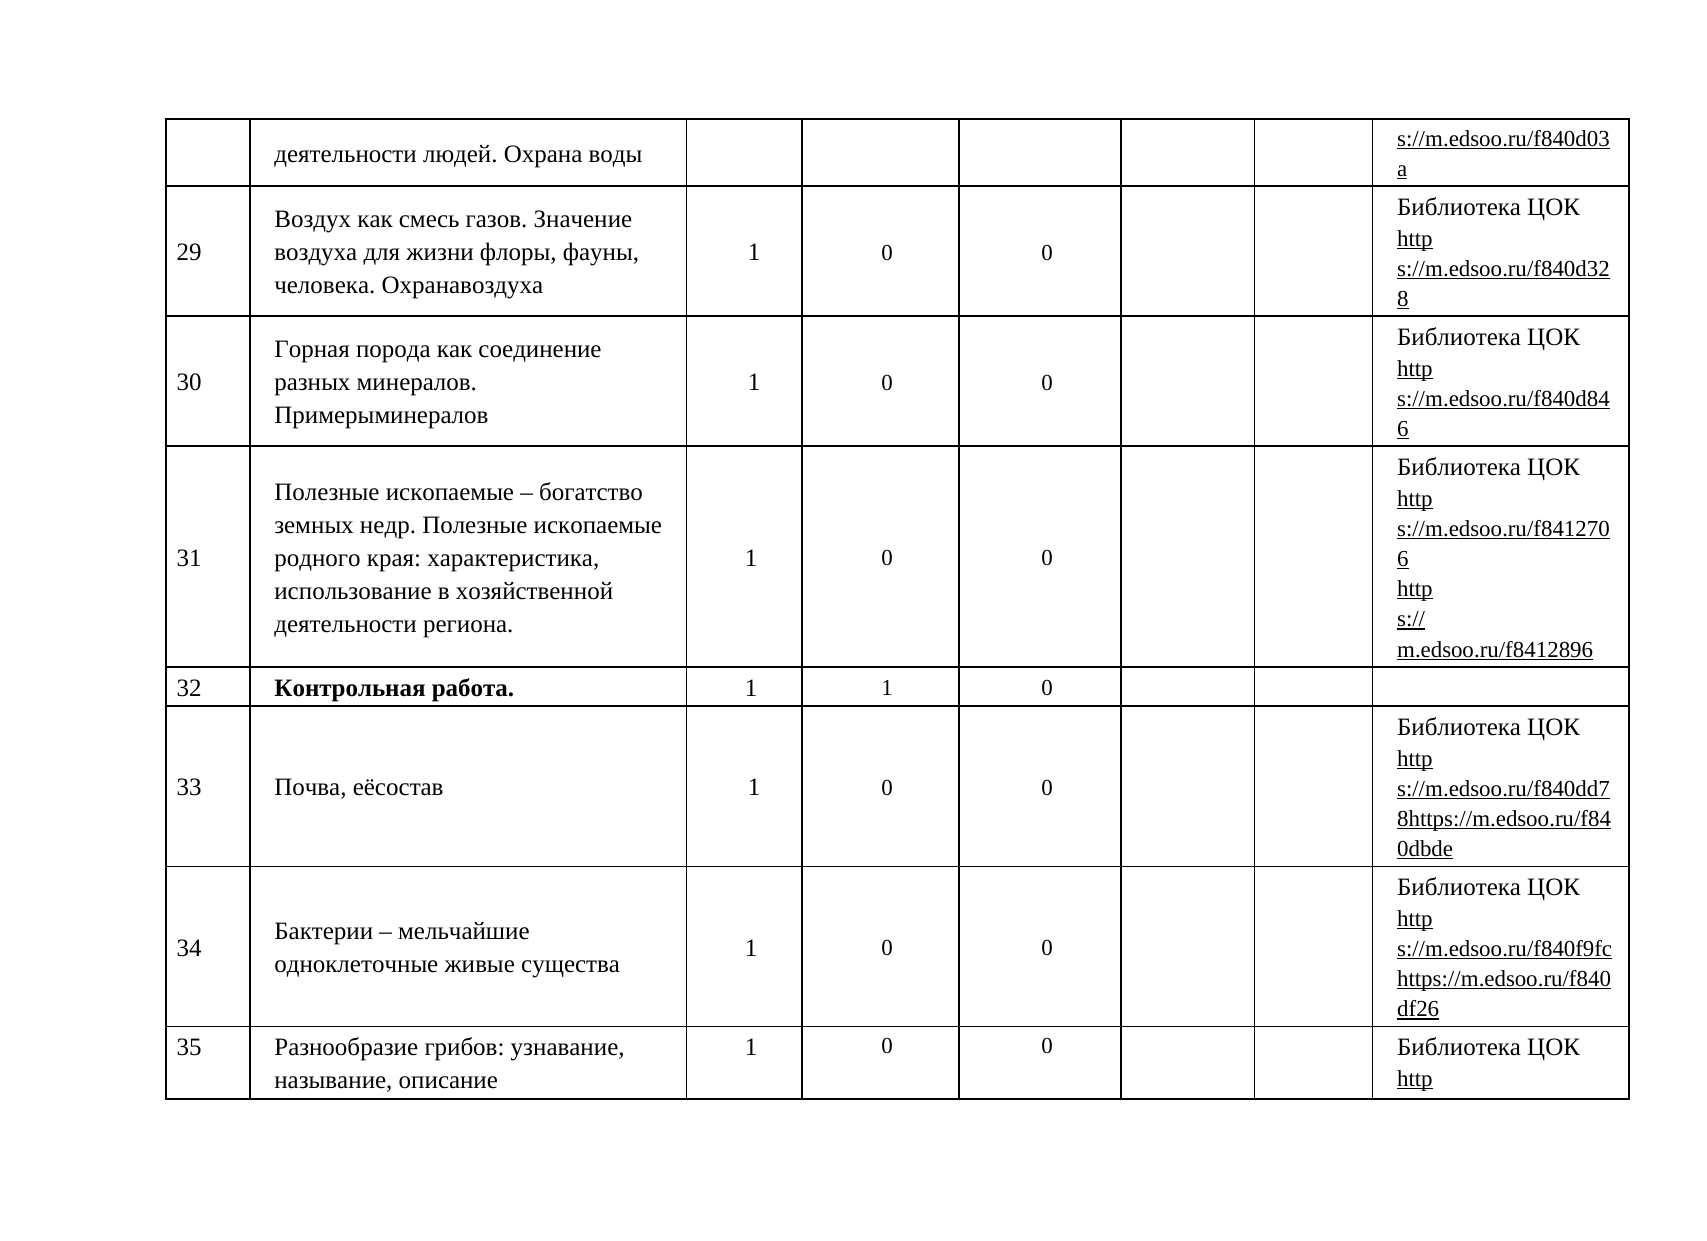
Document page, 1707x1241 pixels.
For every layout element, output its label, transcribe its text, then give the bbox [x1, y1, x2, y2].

table_cell [1373, 668, 1628, 705]
table_cell Почва, еёсостав [251, 707, 686, 866]
table_cell 30 [167, 317, 249, 445]
table_cell Контрольная работа. [251, 668, 686, 705]
table_cell [1122, 867, 1254, 1026]
table_cell 1 [687, 867, 801, 1026]
table_cell 1 [687, 187, 801, 315]
table_cell 1 [687, 1027, 801, 1098]
table_cell 0 [960, 668, 1120, 705]
table_cell Библиотека ЦОК https://m.edsoo.ru/f840f9fchttps://m.edsoo.ru/f840df26 [1373, 867, 1628, 1026]
table_cell Бактерии – мельчайшие одноклеточные живые существа [251, 867, 686, 1026]
table_cell Горная порода как соединение разных минералов. Примерыминералов [251, 317, 686, 445]
table_cell [1122, 668, 1254, 705]
table_cell 0 [803, 867, 958, 1026]
table_cell 0 [960, 317, 1120, 445]
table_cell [251, 120, 686, 185]
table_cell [1373, 1027, 1628, 1098]
table_cell Библиотека ЦОК https://m.edsoo.ru/f840d846 [1373, 317, 1628, 445]
table_cell [1122, 120, 1254, 185]
table_cell 0 [960, 447, 1120, 666]
table_cell 33 [167, 707, 249, 866]
table_cell 0 [803, 1027, 958, 1098]
table_cell [1255, 1027, 1372, 1098]
table_cell 1 [803, 668, 958, 705]
table_cell 1 [687, 447, 801, 666]
table_cell 0 [803, 317, 958, 445]
table_cell Полезные ископаемые – богатство земных недр. Полезные ископаемые родного края: характеристика, использование в хозяйственной деятельности региона. [251, 447, 686, 666]
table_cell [251, 1027, 686, 1098]
table_cell 35 [167, 1027, 249, 1098]
table_cell 31 [167, 447, 249, 666]
table_cell Библиотека ЦОК https://m.edsoo.ru/f840dd78https://m.edsoo.ru/f840dbde [1373, 707, 1628, 866]
table_cell [1255, 707, 1372, 866]
table_cell [1122, 1027, 1254, 1098]
table_cell 0 [960, 1027, 1120, 1098]
table_cell 1 [687, 120, 801, 185]
table_cell [1122, 707, 1254, 866]
table_cell 0 [803, 707, 958, 866]
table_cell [1373, 120, 1628, 185]
table_cell [1255, 668, 1372, 705]
table_cell 0 [803, 187, 958, 315]
table_cell 0 [960, 120, 1120, 185]
table_cell Библиотека ЦОК https://m.edsoo.ru/f8412706 https://m.edsoo.ru/f8412896 [1373, 447, 1628, 666]
table_cell Библиотека ЦОК https://m.edsoo.ru/f840d328 [1373, 187, 1628, 315]
table_cell 0 [960, 707, 1120, 866]
table_cell [1255, 317, 1372, 445]
table_cell 0 [803, 120, 958, 185]
table_cell [1255, 120, 1372, 185]
table_cell 0 [803, 447, 958, 666]
table_cell 0 [960, 187, 1120, 315]
table_cell 29 [167, 187, 249, 315]
table_cell [1122, 187, 1254, 315]
table_cell 1 [687, 317, 801, 445]
table_cell [1255, 447, 1372, 666]
table_cell Воздух как смесь газов. Значение воздуха для жизни флоры, фауны, человека. Охранавоздуха [251, 187, 686, 315]
table_cell 34 [167, 867, 249, 1026]
table_cell [1255, 867, 1372, 1026]
table_cell 28 [167, 120, 249, 185]
table_cell [1255, 187, 1372, 315]
table_cell 32 [167, 668, 249, 705]
table_cell [1122, 317, 1254, 445]
table_cell 1 [687, 707, 801, 866]
table_cell 1 [687, 668, 801, 705]
table_cell [1122, 447, 1254, 666]
table_cell 0 [960, 867, 1120, 1026]
